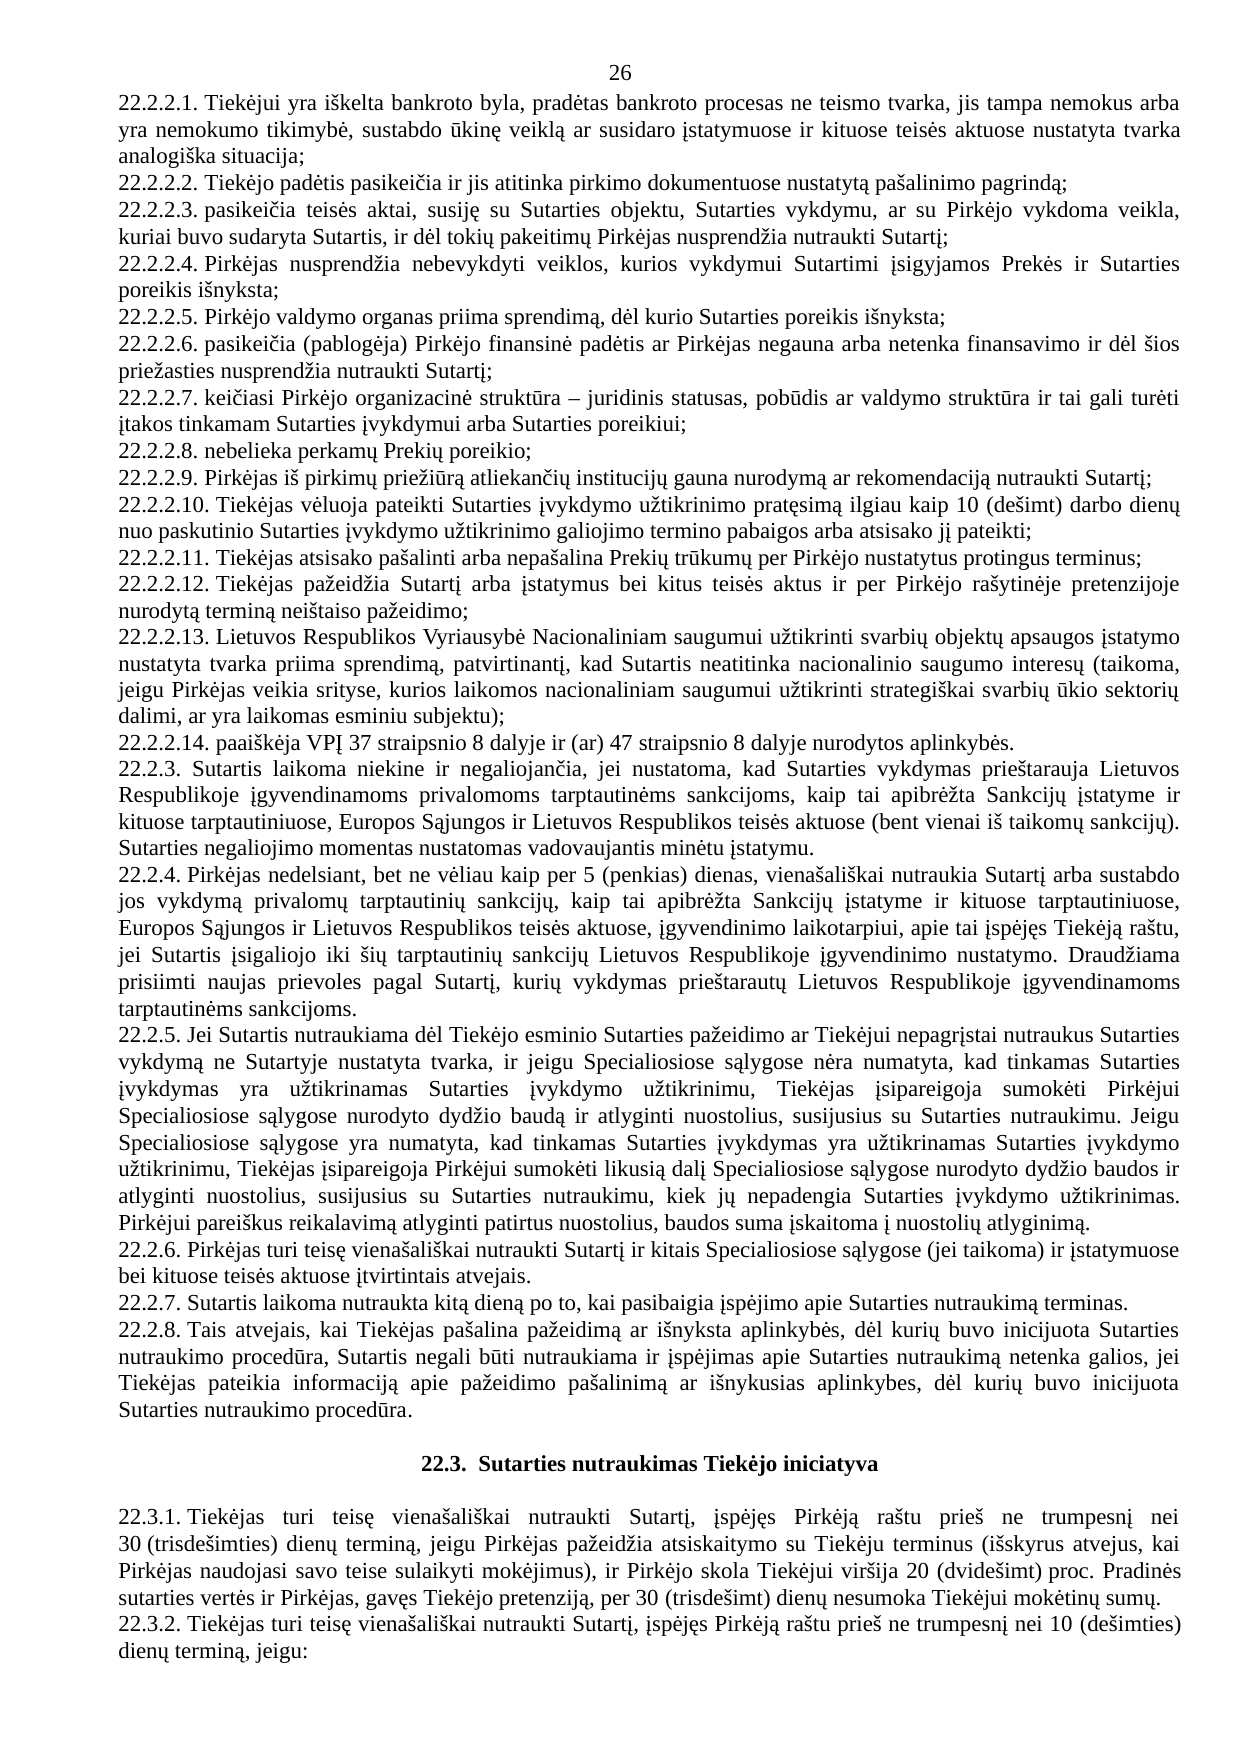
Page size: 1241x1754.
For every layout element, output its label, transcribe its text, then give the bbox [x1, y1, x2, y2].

text 22.2.6. Pirkėjas turi teisę vienašališkai nutraukti Sutartį ir kitais Specialiosiose sąlygose (jei taikoma) ir įstatymuose bei kituose teisės aktuose įtvirtintais atvejais. [118, 1235, 1181, 1289]
text 22.2.5. Jei Sutartis nutraukiama dėl Tiekėjo esminio Sutarties pažeidimo ar Tiekėjui nepagrįstai nutraukus Sutarties vykdymą ne Sutartyje nustatyta tvarka, ir jeigu Specialiosiose sąlygose nėra numatyta, kad tinkamas Sutarties įvykdymas yra užtikrinamas Sutarties įvykdymo užtikrinimu, Tiekėjas įsipareigoja sumokėti Pirkėjui Specialiosiose sąlygose nurodyto dydžio baudą ir atlyginti nuostolius, susijusius su Sutarties nutraukimu. Jeigu Specialiosiose sąlygose yra numatyta, kad tinkamas Sutarties įvykdymas yra užtikrinamas Sutarties įvykdymo užtikrinimu, Tiekėjas įsipareigoja Pirkėjui sumokėti likusią dalį Specialiosiose sąlygose nurodyto dydžio baudos ir atlyginti nuostolius, susijusius su Sutarties nutraukimu, kiek jų nepadengia Sutarties įvykdymo užtikrinimas. Pirkėjui pareiškus reikalavimą atlyginti patirtus nuostolius, baudos suma įskaitoma į nuostolių atlyginimą. [118, 1021, 1181, 1235]
text 22.2.2.6. pasikeičia (pablogėja) Pirkėjo finansinė padėtis ar Pirkėjas negauna arba netenka finansavimo ir dėl šios priežasties nusprendžia nutraukti Sutartį; [118, 329, 1181, 383]
text 22.2.8. Tais atvejais, kai Tiekėjas pašalina pažeidimą ar išnyksta aplinkybės, dėl kurių buvo inicijuota Sutarties nutraukimo procedūra, Sutartis negali būti nutraukiama ir įspėjimas apie Sutarties nutraukimą netenka galios, jei Tiekėjas pateikia informaciją apie pažeidimo pašalinimą ar išnykusias aplinkybes, dėl kurių buvo inicijuota Sutarties nutraukimo procedūra. [118, 1316, 1181, 1423]
text 22.2.2.8. nebelieka perkamų Prekių poreikio; [118, 437, 1181, 463]
text 22.2.2.13. Lietuvos Respublikos Vyriausybė Nacionaliniam saugumui užtikrinti svarbių objektų apsaugos įstatymo nustatyta tvarka priima sprendimą, patvirtinantį, kad Sutartis neatitinka nacionalinio saugumo interesų (taikoma, jeigu Pirkėjas veikia srityse, kurios laikomos nacionaliniam saugumui užtikrinti strategiškai svarbių ūkio sektorių dalimi, ar yra laikomas esminiu subjektu); [118, 623, 1181, 729]
text 22.2.2.11. Tiekėjas atsisako pašalinti arba nepašalina Prekių trūkumų per Pirkėjo nustatytus protingus terminus; [118, 544, 1181, 571]
text 22.3.1. Tiekėjas turi teisę vienašališkai nutraukti Sutartį, įspėjęs Pirkėją raštu prieš ne trumpesnį nei 30 (trisdešimties) dienų terminą, jeigu Pirkėjas pažeidžia atsiskaitymo su Tiekėju terminus (išskyrus atvejus, kai Pirkėjas naudojasi savo teise sulaikyti mokėjimus), ir Pirkėjo skola Tiekėjui viršija 20 (dvidešimt) proc. Pradinės sutarties vertės ir Pirkėjas, gavęs Tiekėjo pretenziją, per 30 (trisdešimt) dienų nesumoka Tiekėjui mokėtinų sumų. [118, 1503, 1181, 1610]
text 22.2.2.2. Tiekėjo padėtis pasikeičia ir jis atitinka pirkimo dokumentuose nustatytą pašalinimo pagrindą; [118, 169, 1181, 196]
text 22.3.2. Tiekėjas turi teisę vienašališkai nutraukti Sutartį, įspėjęs Pirkėją raštu prieš ne trumpesnį nei 10 (dešimties) dienų terminą, jeigu: [118, 1610, 1181, 1663]
text 22.2.2.3. pasikeičia teisės aktai, susiję su Sutarties objektu, Sutarties vykdymu, ar su Pirkėjo vykdoma veikla, kuriai buvo sudaryta Sutartis, ir dėl tokių pakeitimų Pirkėjas nusprendžia nutraukti Sutartį; [118, 196, 1181, 249]
text 22.2.2.14. paaiškėja VPĮ 37 straipsnio 8 dalyje ir (ar) 47 straipsnio 8 dalyje nurodytos aplinkybės. [118, 729, 1181, 755]
text 22.2.2.12. Tiekėjas pažeidžia Sutartį arba įstatymus bei kitus teisės aktus ir per Pirkėjo rašytinėje pretenzijoje nurodytą terminą neištaiso pažeidimo; [118, 571, 1181, 623]
text 22.2.2.10. Tiekėjas vėluoja pateikti Sutarties įvykdymo užtikrinimo pratęsimą ilgiau kaip 10 (dešimt) darbo dienų nuo paskutinio Sutarties įvykdymo užtikrinimo galiojimo termino pabaigos arba atsisako jį pateikti; [118, 490, 1181, 544]
text 22.2.2.5. Pirkėjo valdymo organas priima sprendimą, dėl kurio Sutarties poreikis išnyksta; [118, 303, 1181, 329]
text 22.2.7. Sutartis laikoma nutraukta kitą dieną po to, kai pasibaigia įspėjimo apie Sutarties nutraukimą terminas. [118, 1289, 1181, 1316]
text 22.3. Sutarties nutraukimas Tiekėjo iniciatyva [118, 1449, 1181, 1476]
text 22.2.3. Sutartis laikoma niekine ir negaliojančia, jei nustatoma, kad Sutarties vykdymas prieštarauja Lietuvos Respublikoje įgyvendinamoms privalomoms tarptautinėms sankcijoms, kaip tai apibrėžta Sankcijų įstatyme ir kituose tarptautiniuose, Europos Sąjungos ir Lietuvos Respublikos teisės aktuose (bent vienai iš taikomų sankcijų). Sutarties negaliojimo momentas nustatomas vadovaujantis minėtu įstatymu. [118, 755, 1181, 860]
text 22.2.4. Pirkėjas nedelsiant, bet ne vėliau kaip per 5 (penkias) dienas, vienašališkai nutraukia Sutartį arba sustabdo jos vykdymą privalomų tarptautinių sankcijų, kaip tai apibrėžta Sankcijų įstatyme ir kituose tarptautiniuose, Europos Sąjungos ir Lietuvos Respublikos teisės aktuose, įgyvendinimo laikotarpiui, apie tai įspėjęs Tiekėją raštu, jei Sutartis įsigaliojo iki šių tarptautinių sankcijų Lietuvos Respublikoje įgyvendinimo nustatymo. Draudžiama prisiimti naujas prievoles pagal Sutartį, kurių vykdymas prieštarautų Lietuvos Respublikoje įgyvendinamoms tarptautinėms sankcijoms. [118, 860, 1181, 1021]
text 22.2.2.1. Tiekėjui yra iškelta bankroto byla, pradėtas bankroto procesas ne teismo tvarka, jis tampa nemokus arba yra nemokumo tikimybė, sustabdo ūkinę veiklą ar susidaro įstatymuose ir kituose teisės aktuose nustatyta tvarka analogiška situacija; [118, 89, 1181, 169]
text 22.2.2.9. Pirkėjas iš pirkimų priežiūrą atliekančių institucijų gauna nurodymą ar rekomendaciją nutraukti Sutartį; [118, 463, 1181, 490]
text 22.2.2.4. Pirkėjas nusprendžia nebevykdyti veiklos, kurios vykdymui Sutartimi įsigyjamos Prekės ir Sutarties poreikis išnyksta; [118, 249, 1181, 303]
text 22.2.2.7. keičiasi Pirkėjo organizacinė struktūra – juridinis statusas, pobūdis ar valdymo struktūra ir tai gali turėti įtakos tinkamam Sutarties įvykdymui arba Sutarties poreikiui; [118, 383, 1181, 437]
